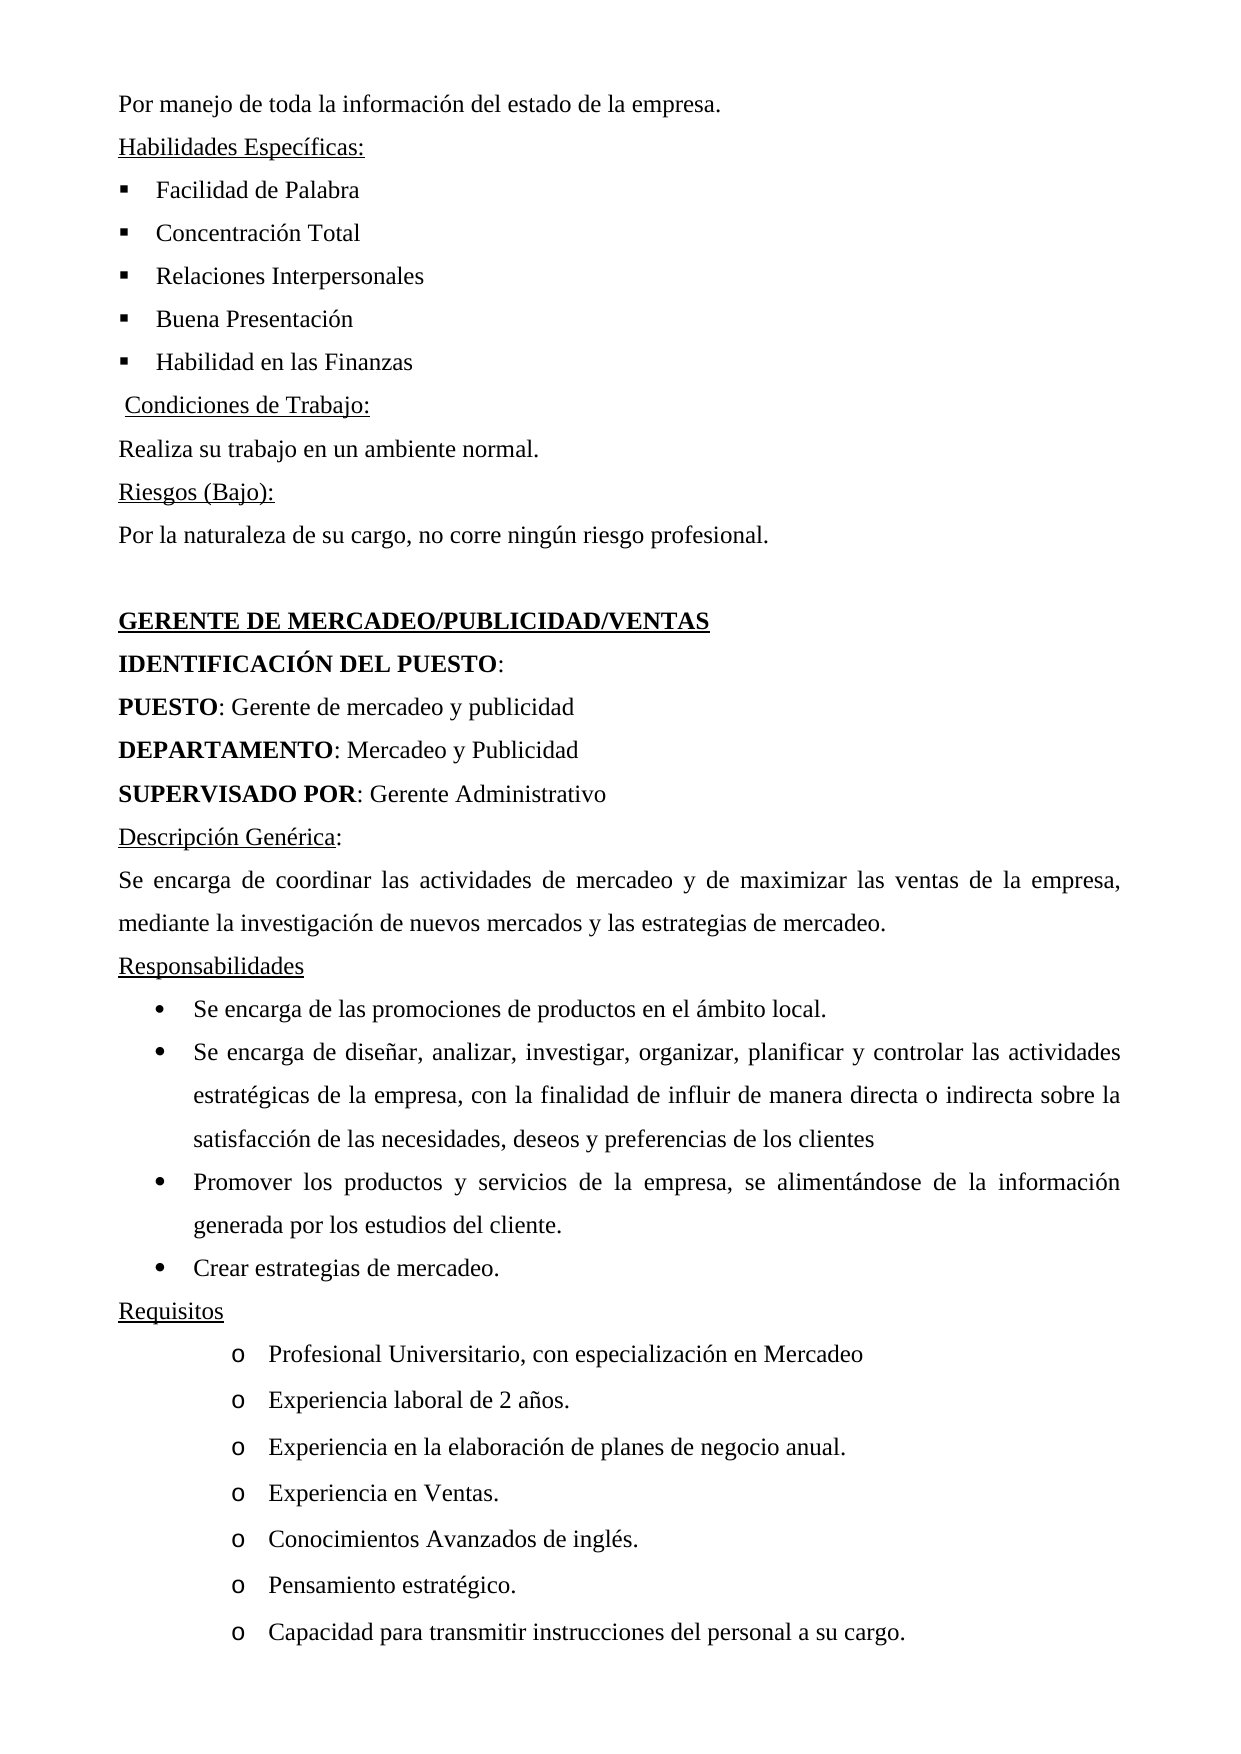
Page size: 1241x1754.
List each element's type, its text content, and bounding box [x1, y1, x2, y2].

text Descripción Genérica: [118, 822, 1122, 851]
list Relaciones Interpersonales [118, 261, 1122, 290]
text Realiza su trabajo en un ambiente normal. [118, 434, 1122, 462]
text GERENTE DE MERCADEO/PUBLICIDAD/VENTAS [118, 606, 1122, 635]
text Por manejo de toda la información del estado de la empresa. [118, 89, 1122, 117]
list Crear estrategias de mercadeo. [156, 1253, 1122, 1282]
list Promover los productos y servicios de la empresa, se alimentándose de la información generada por los estudios del cliente. [156, 1167, 1122, 1239]
list Experiencia en la elaboración de planes de negocio anual. [231, 1432, 1122, 1463]
text Se encarga de coordinar las actividades de mercadeo y de maximizar las ventas de la empresa, mediante la investigación de nuevos mercados y las estrategias de mercadeo. [118, 865, 1122, 937]
text SUPERVISADO POR: Gerente Administrativo [118, 779, 1122, 807]
list Conocimientos Avanzados de inglés. [231, 1524, 1122, 1555]
list Capacidad para transmitir instrucciones del personal a su cargo. [231, 1617, 1122, 1648]
list Experiencia laboral de 2 años. [231, 1386, 1122, 1416]
list Pensamiento estratégico. [231, 1571, 1122, 1601]
list Experiencia en Ventas. [231, 1478, 1122, 1509]
text Riesgos (Bajo): [118, 477, 1122, 506]
list Se encarga de las promociones de productos en el ámbito local. [156, 994, 1122, 1023]
text Habilidades Específicas: [118, 132, 1122, 161]
text Por la naturaleza de su cargo, no corre ningún riesgo profesional. [118, 520, 1122, 549]
list Profesional Universitario, con especialización en Mercadeo [231, 1339, 1122, 1370]
list Se encarga de diseñar, analizar, investigar, organizar, planificar y controlar las actividades estratégicas de la empresa, con la finalidad de influir de manera directa o indirecta sobre la satisfacción de las necesidades, deseos y preferencias de los clientes [156, 1037, 1122, 1152]
text Responsabilidades [118, 951, 1122, 980]
text DEPARTAMENTO: Mercadeo y Publicidad [118, 736, 1122, 764]
text PUESTO: Gerente de mercadeo y publicidad [118, 692, 1122, 721]
list Buena Presentación [118, 304, 1122, 333]
text IDENTIFICACIÓN DEL PUESTO: [118, 649, 1122, 678]
text Requisitos [118, 1296, 1122, 1325]
list Habilidad en las Finanzas [118, 347, 1122, 376]
list Facilidad de Palabra [118, 175, 1122, 204]
list Concentración Total [118, 218, 1122, 247]
text Condiciones de Trabajo: [118, 391, 1122, 419]
